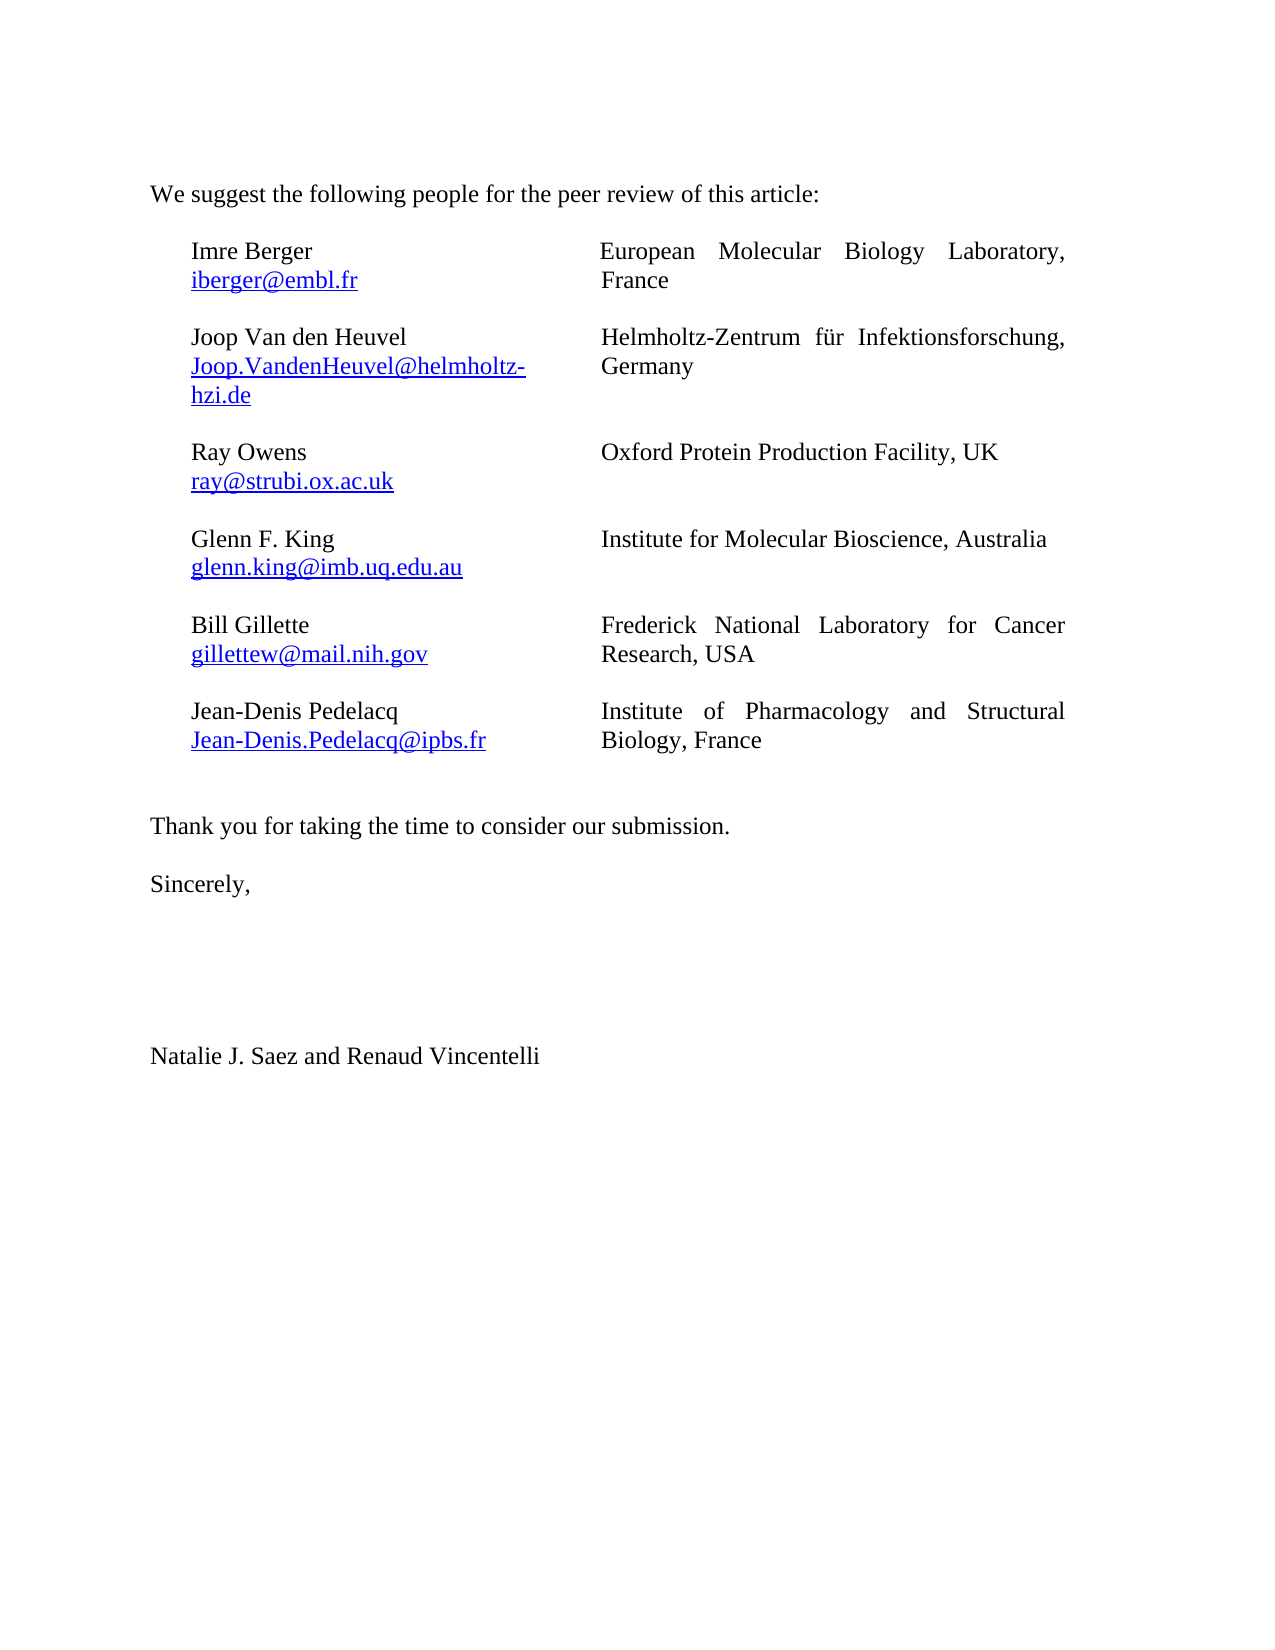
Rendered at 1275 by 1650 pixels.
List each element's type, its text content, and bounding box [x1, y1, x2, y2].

text Sincerely, [150, 869, 1125, 897]
table_cell Joop Van den Heuvel Joop.VandenHeuvel@helmholtz-hzi.de [180, 323, 589, 437]
table_cell Institute for Molecular Bioscience, Australia [590, 524, 1077, 610]
table_cell Institute of Pharmacology and Structural Biology, France [590, 696, 1077, 782]
table_header Imre Berger iberger@embl.fr [180, 236, 589, 322]
table_cell Glenn F. King glenn.king@imb.uq.edu.au [180, 524, 589, 610]
table_cell Helmholtz-Zentrum für Infektionsforschung, Germany [590, 323, 1077, 437]
table_cell Bill Gillette gillettew@mail.nih.gov [180, 610, 589, 696]
text We suggest the following people for the peer review of this article: [150, 179, 1125, 207]
text Natalie J. Saez and Renaud Vincentelli [150, 1041, 1125, 1070]
table_cell Ray Owens ray@strubi.ox.ac.uk [180, 438, 589, 524]
text Thank you for taking the time to consider our submission. [150, 811, 1125, 840]
table_cell Frederick National Laboratory for Cancer Research, USA [590, 610, 1077, 696]
table_header European Molecular Biology Laboratory, France [590, 236, 1077, 322]
table_cell Jean-Denis Pedelacq Jean-Denis.Pedelacq@ipbs.fr [180, 696, 589, 782]
table_cell Oxford Protein Production Facility, UK [590, 438, 1077, 524]
